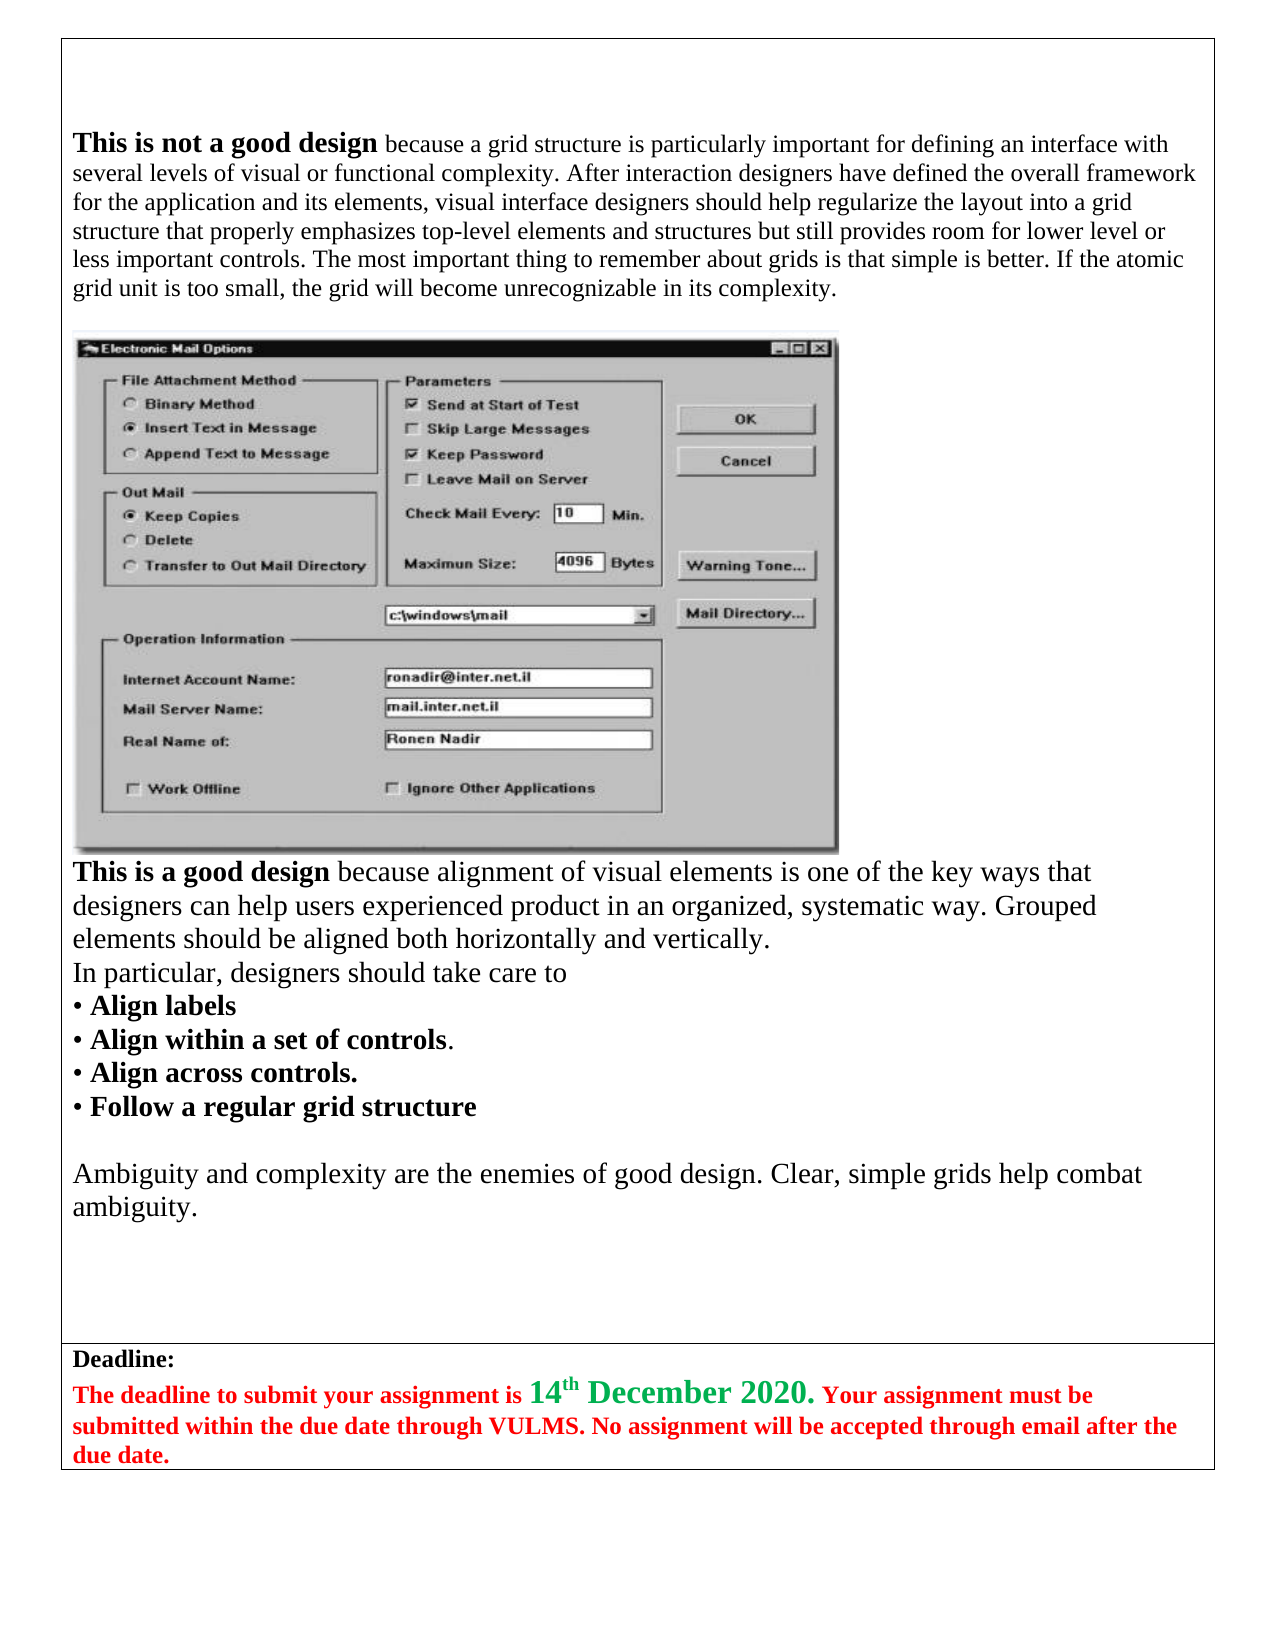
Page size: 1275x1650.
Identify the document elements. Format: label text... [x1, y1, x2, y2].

table_cell Deadline: The deadline to submit your assignment is 14th December 2020. Your assignment must be submitted within the due date through VULMS. No assignment will be accepted through email after the due date. [62, 1344, 1214, 1468]
picture [72, 330, 840, 855]
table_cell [62, 39, 1214, 1343]
